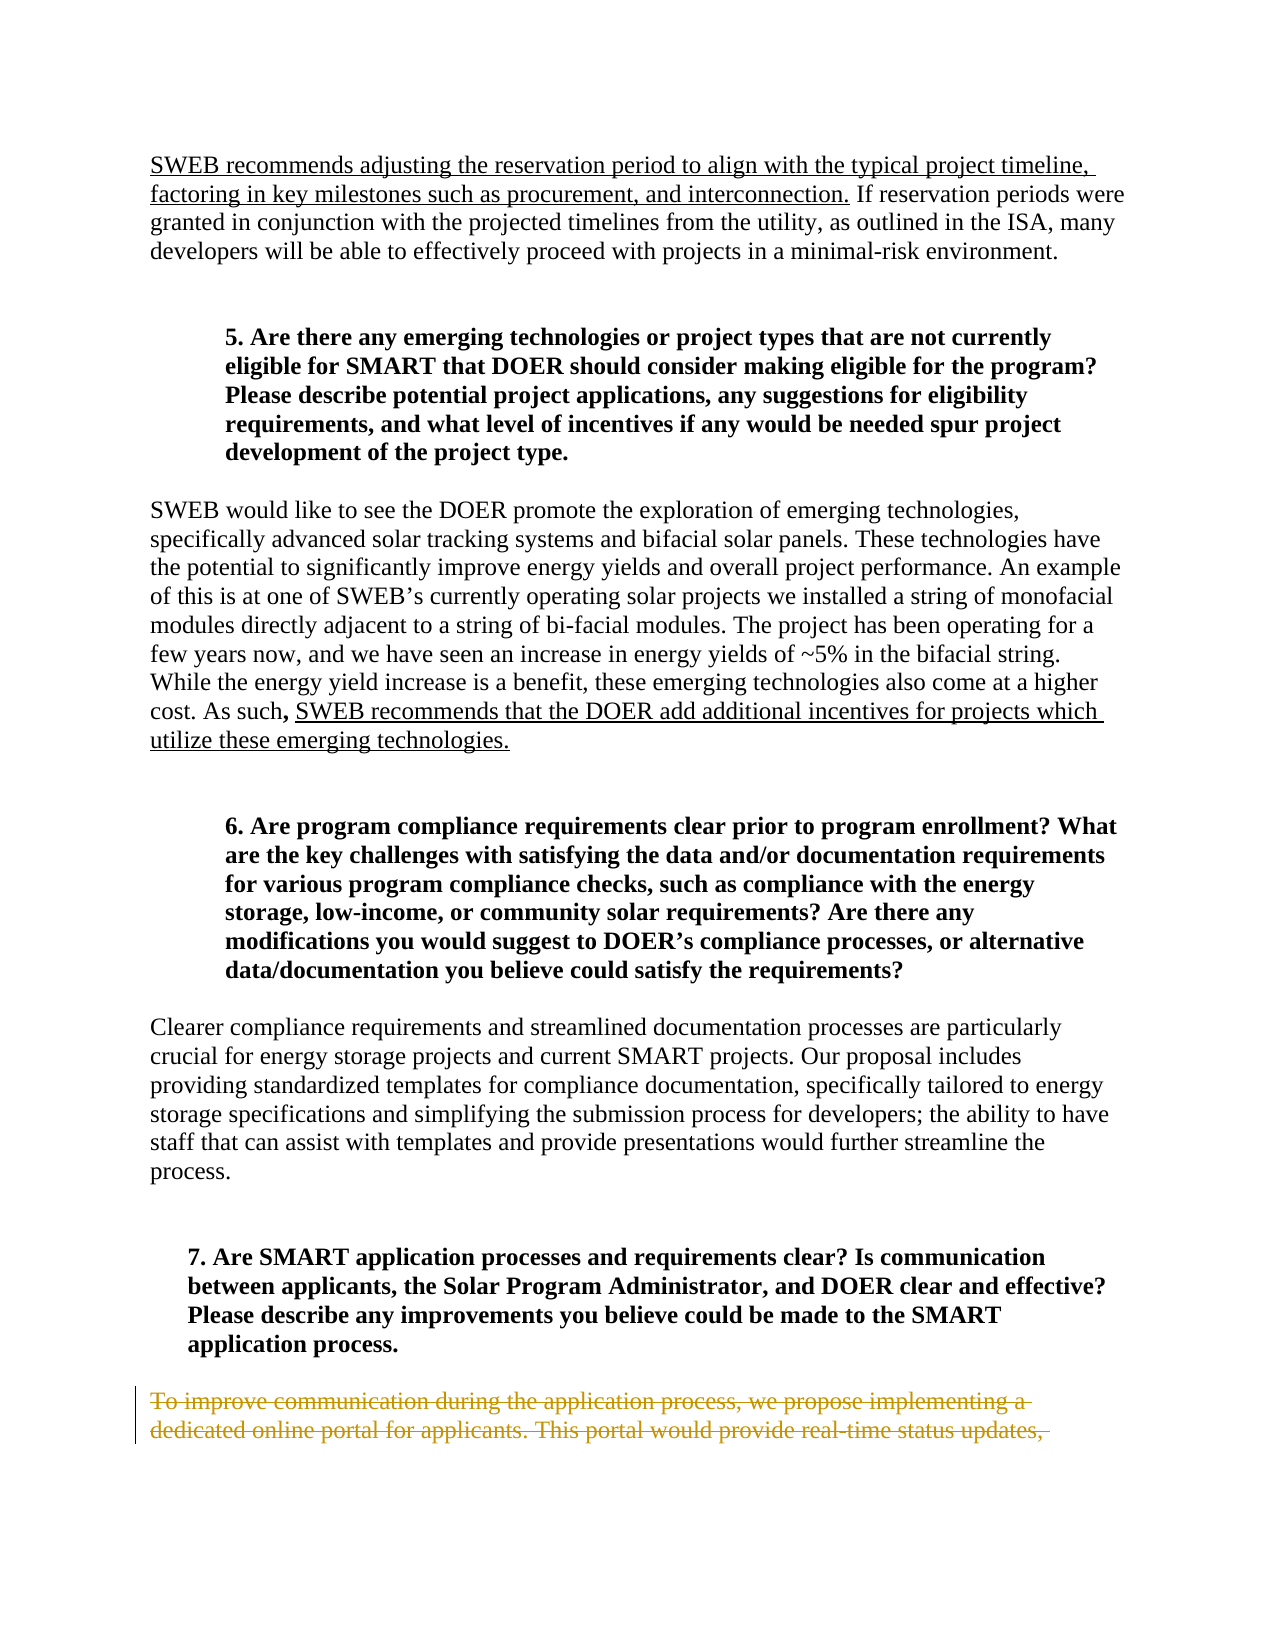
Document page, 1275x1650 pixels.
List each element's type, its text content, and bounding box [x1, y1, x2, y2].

text 6. Are program compliance requirements clear prior to program enrollment? What are the key challenges with satisfying the data and/or documentation requirements for various program compliance checks, such as compliance with the energy storage, low-income, or community solar requirements? Are there any modifications you would suggest to DOER’s compliance processes, or alternative data/documentation you believe could satisfy the requirements? [225, 811, 1125, 984]
text SWEB would like to see the DOER promote the exploration of emerging technologies, specifically advanced solar tracking systems and bifacial solar panels. These technologies have the potential to significantly improve energy yields and overall project performance. An example of this is at one of SWEB’s currently operating solar projects we installed a string of monofacial modules directly adjacent to a string of bi-facial modules. The project has been operating for a few years now, and we have seen an increase in energy yields of ~5% in the bifacial string. While the energy yield increase is a benefit, these emerging technologies also come at a higher cost. As such, SWEB recommends that the DOER add additional incentives for projects which utilize these emerging technologies. [150, 495, 1125, 754]
text Clearer compliance requirements and streamlined documentation processes are particularly crucial for energy storage projects and current SMART projects. Our proposal includes providing standardized templates for compliance documentation, specifically tailored to energy storage specifications and simplifying the submission process for developers; the ability to have staff that can assist with templates and provide presentations would further streamline the process. [150, 1012, 1125, 1185]
text SWEB recommends adjusting the reservation period to align with the typical project timeline, factoring in key milestones such as procurement, and interconnection. If reservation periods were granted in conjunction with the projected timelines from the utility, as outlined in the ISA, many developers will be able to effectively proceed with projects in a minimal-risk environment. [150, 150, 1125, 265]
text 7. Are SMART application processes and requirements clear? Is communication between applicants, the Solar Program Administrator, and DOER clear and effective? Please describe any improvements you believe could be made to the SMART application process. [187, 1242, 1125, 1357]
text 5. Are there any emerging technologies or project types that are not currently eligible for SMART that DOER should consider making eligible for the program? Please describe potential project applications, any suggestions for eligibility requirements, and what level of incentives if any would be needed spur project development of the project type. [225, 322, 1125, 466]
